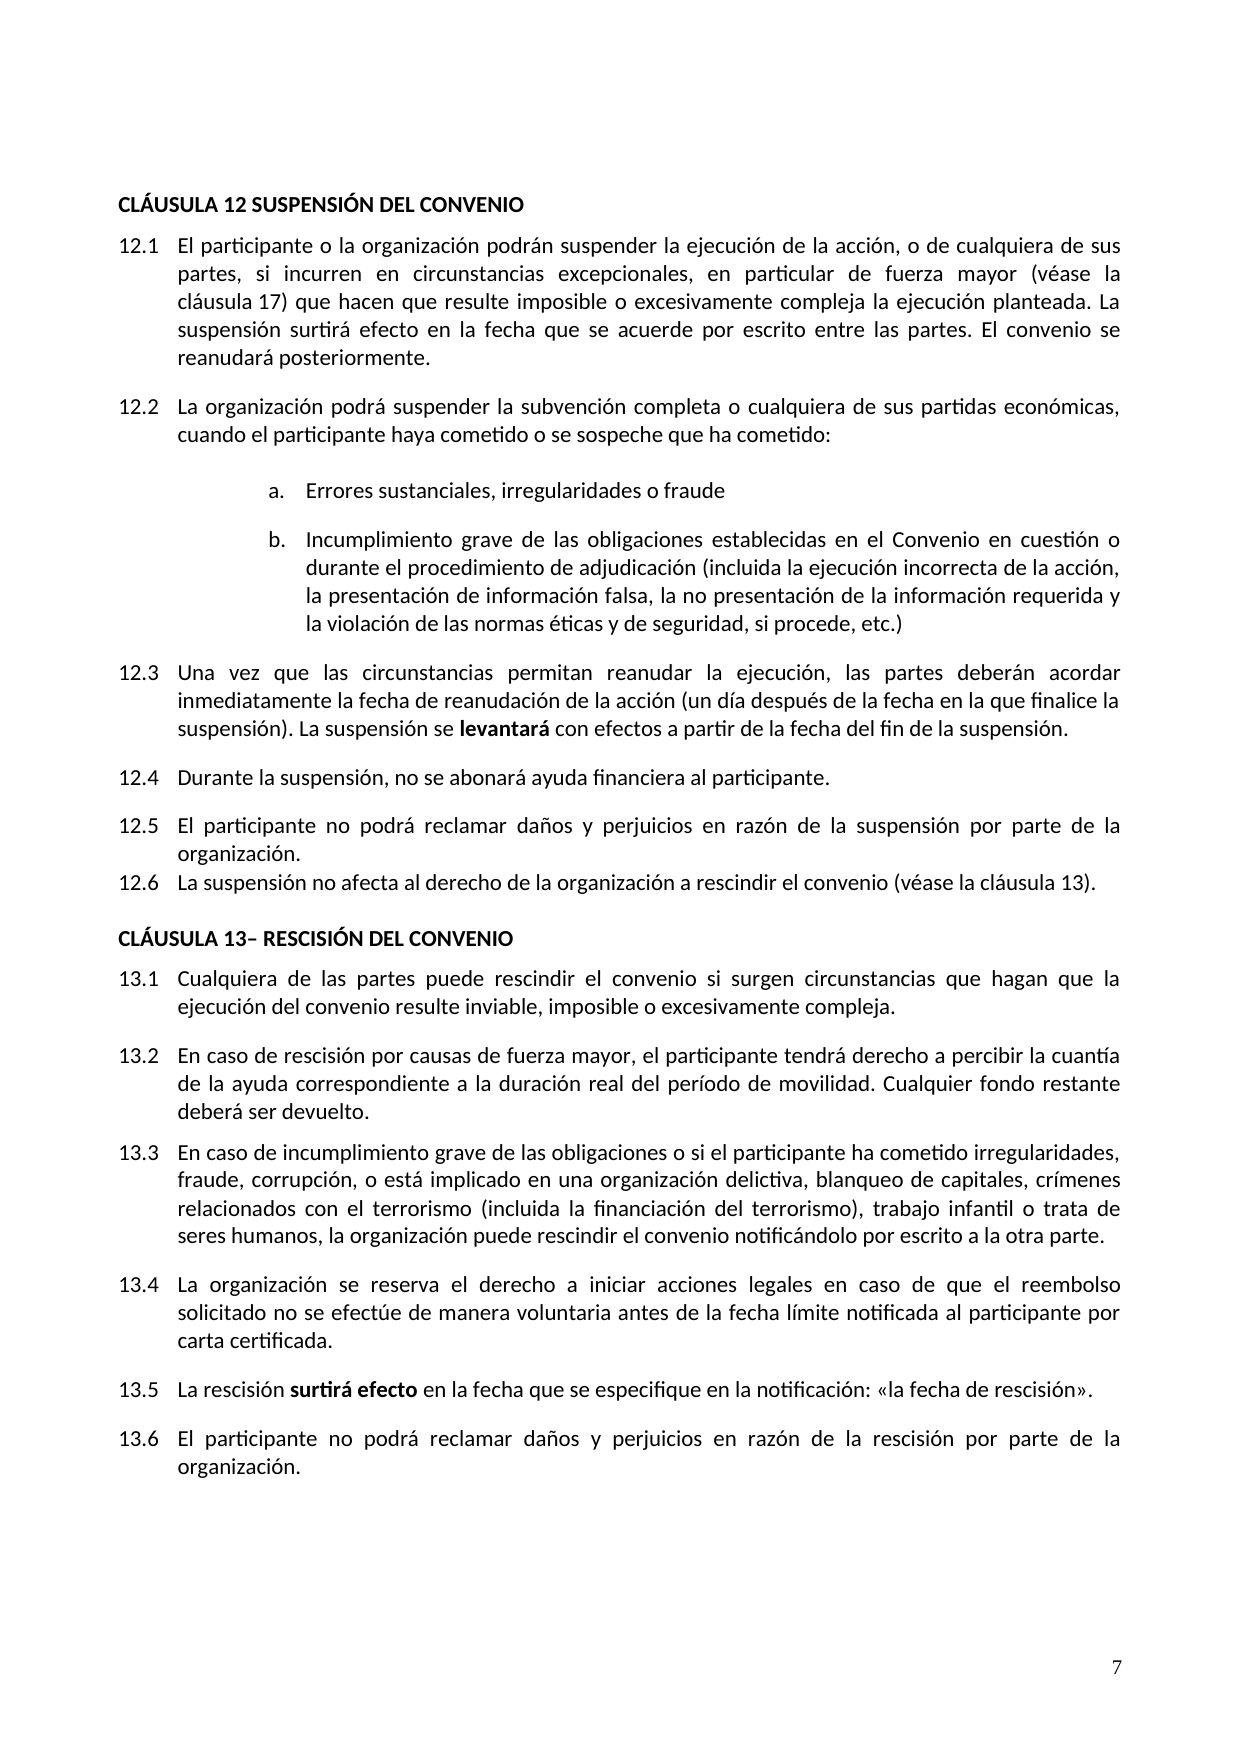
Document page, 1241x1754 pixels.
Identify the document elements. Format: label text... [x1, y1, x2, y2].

text 13.5 La rescisión surtirá efecto en la fecha que se especifique en la notificación: «la fecha de rescisión». [118, 1375, 1122, 1403]
subtitle cláusula 12 SUSPENSIÓN del convenio [118, 191, 1122, 218]
subtitle CLÁUSULA 13– rescisión del convenio [118, 924, 1122, 952]
list Incumplimiento grave de las obligaciones establecidas en el Convenio en cuestión o durante el procedimiento de adjudicación (incluida la ejecución incorrecta de la acción, la presentación de información falsa, la no presentación de la información requerida y la violación de las normas éticas y de seguridad, si procede, etc.) [268, 525, 1122, 637]
text 13.3 En caso de incumplimiento grave de las obligaciones o si el participante ha cometido irregularidades, fraude, corrupción, o está implicado en una organización delictiva, blanqueo de capitales, crímenes relacionados con el terrorismo (incluida la financiación del terrorismo), trabajo infantil o trata de seres humanos, la organización puede rescindir el convenio notificándolo por escrito a la otra parte. [118, 1138, 1122, 1250]
text 13.4 La organización se reserva el derecho a iniciar acciones legales en caso de que el reembolso solicitado no se efectúe de manera voluntaria antes de la fecha límite notificada al participante por carta certificada. [118, 1271, 1122, 1354]
text 12.2 La organización podrá suspender la subvención completa o cualquiera de sus partidas económicas, cuando el participante haya cometido o se sospeche que ha cometido: [118, 392, 1122, 448]
text 12.4 Durante la suspensión, no se abonará ayuda financiera al participante. [118, 763, 1122, 791]
text 12.3 Una vez que las circunstancias permitan reanudar la ejecución, las partes deberán acordar inmediatamente la fecha de reanudación de la acción (un día después de la fecha en la que finalice la suspensión). La suspensión se levantará con efectos a partir de la fecha del fin de la suspensión. [118, 658, 1122, 742]
text 13.1 Cualquiera de las partes puede rescindir el convenio si surgen circunstancias que hagan que la ejecución del convenio resulte inviable, imposible o excesivamente compleja. [118, 964, 1122, 1020]
text 12.1 El participante o la organización podrán suspender la ejecución de la acción, o de cualquiera de sus partes, si incurren en circunstancias excepcionales, en particular de fuerza mayor (véase la cláusula 17) que hacen que resulte imposible o excesivamente compleja la ejecución planteada. La suspensión surtirá efecto en la fecha que se acuerde por escrito entre las partes. El convenio se reanudará posteriormente. [118, 231, 1122, 371]
text 13.2 En caso de rescisión por causas de fuerza mayor, el participante tendrá derecho a percibir la cuantía de la ayuda correspondiente a la duración real del período de movilidad. Cualquier fondo restante deberá ser devuelto. [118, 1041, 1122, 1125]
text 12.6 La suspensión no afecta al derecho de la organización a rescindir el convenio (véase la cláusula 13). [118, 868, 1122, 896]
text 13.6 El participante no podrá reclamar daños y perjuicios en razón de la rescisión por parte de la organización. [118, 1424, 1122, 1480]
list Errores sustanciales, irregularidades o fraude [268, 476, 1122, 504]
text 12.5 El participante no podrá reclamar daños y perjuicios en razón de la suspensión por parte de la organización. [118, 812, 1122, 868]
